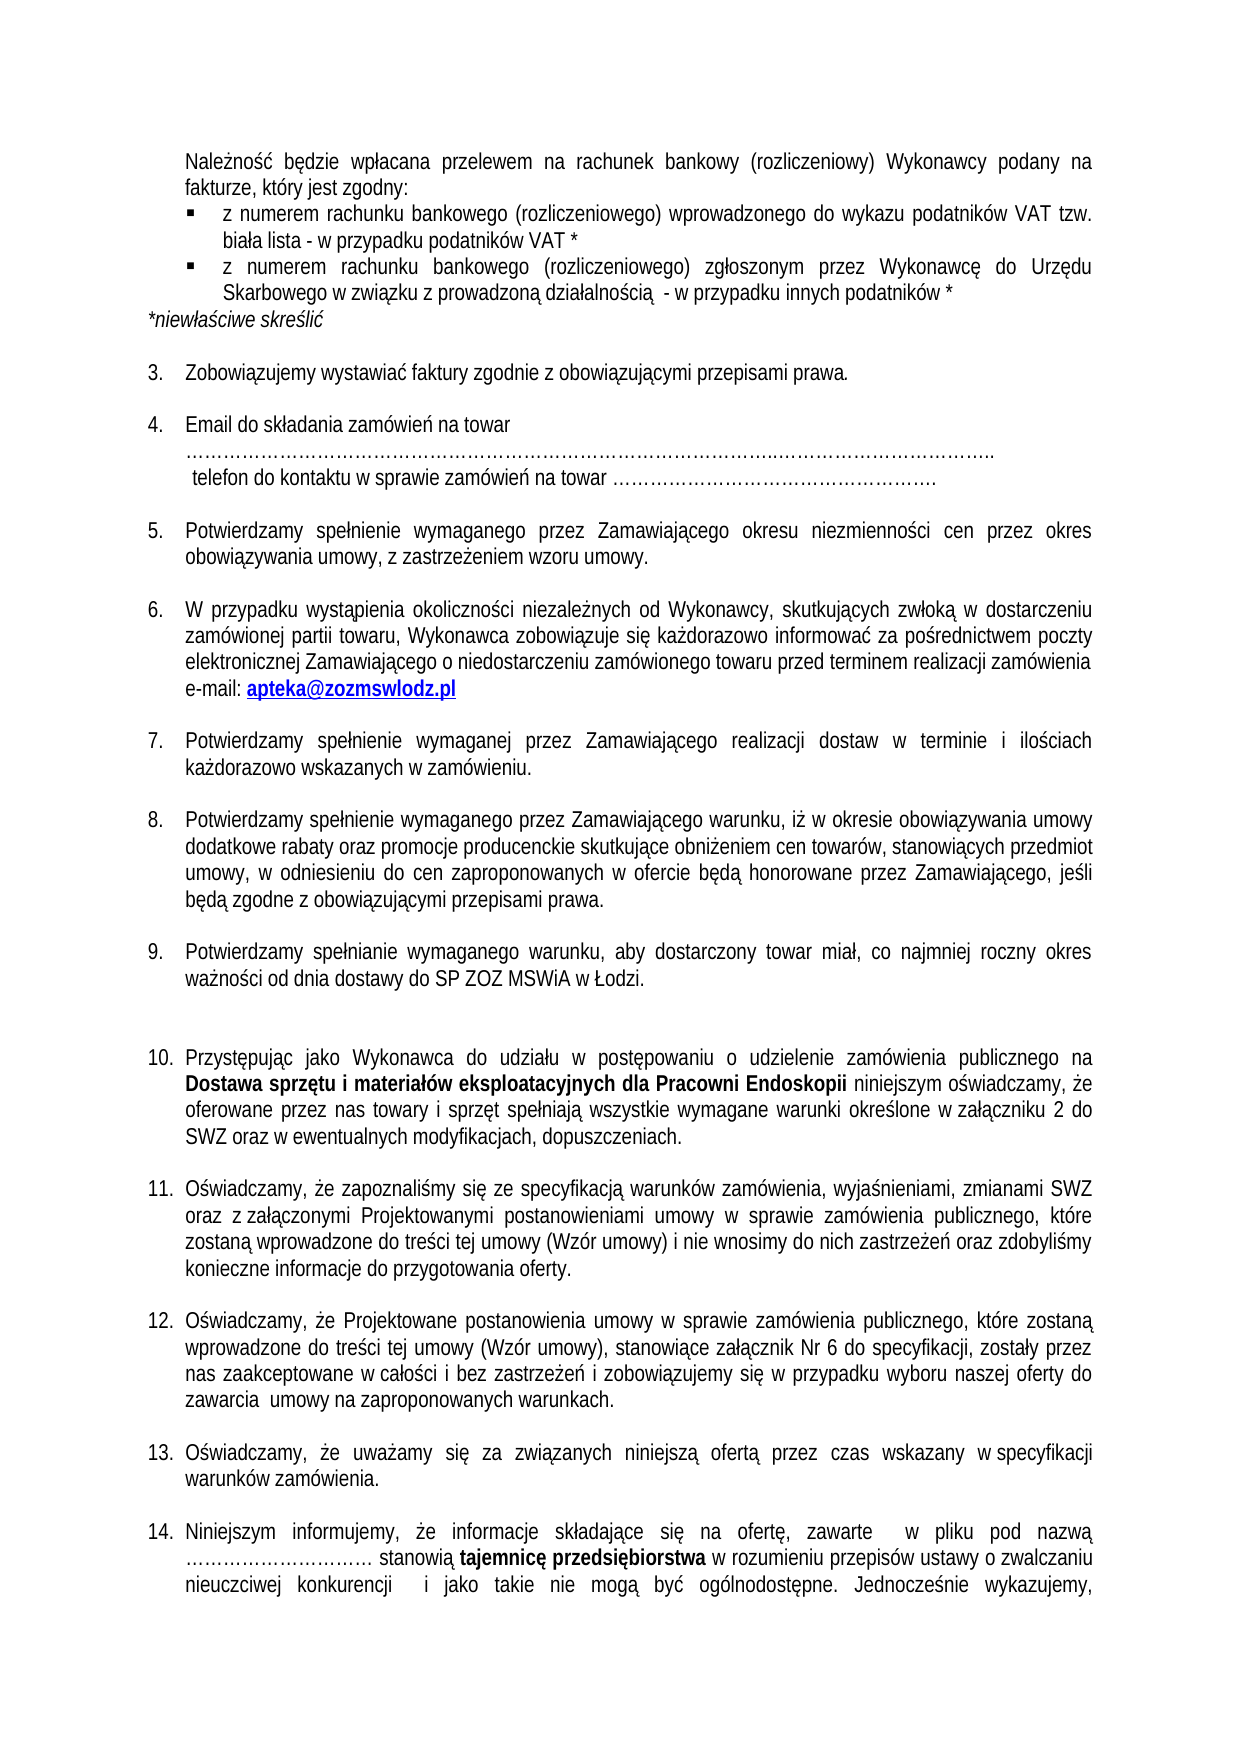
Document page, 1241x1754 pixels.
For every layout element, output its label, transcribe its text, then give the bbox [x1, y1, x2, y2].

list Oświadczamy, że uważamy się za związanych niniejszą ofertą przez czas wskazany w specyfikacji warunków zamówienia. [148, 1439, 1093, 1492]
text e-mail: apteka@zozmswlodz.pl [185, 675, 1093, 701]
list W przypadku wystąpienia okoliczności niezależnych od Wykonawcy, skutkujących zwłoką w dostarczeniu zamówionej partii towaru, Wykonawca zobowiązuje się każdorazowo informować za pośrednictwem poczty elektronicznej Zamawiającego o niedostarczeniu zamówionego towaru przed terminem realizacji zamówienia [148, 596, 1093, 675]
text Należność będzie wpłacana przelewem na rachunek bankowy (rozliczeniowy) Wykonawcy podany na fakturze, który jest zgodny: [185, 148, 1093, 200]
list Email do składania zamówień na towar …………………………………………………………………………………..…………………………….. [148, 411, 1093, 464]
list Przystępując jako Wykonawca do udziału w postępowaniu o udzielenie zamówienia publicznego na Dostawa sprzętu i materiałów eksploatacyjnych dla Pracowni Endoskopii niniejszym oświadczamy, że oferowane przez nas towary i sprzęt spełniają wszystkie wymagane warunki określone w załączniku 2 do SWZ oraz w ewentualnych modyfikacjach, dopuszczeniach. [148, 1044, 1093, 1149]
list Potwierdzamy spełnienie wymaganego przez Zamawiającego warunku, iż w okresie obowiązywania umowy dodatkowe rabaty oraz promocje producenckie skutkujące obniżeniem cen towarów, stanowiących przedmiot umowy, w odniesieniu do cen zaproponowanych w ofercie będą honorowane przez Zamawiającego, jeśli będą zgodne z obowiązującymi przepisami prawa. [148, 806, 1093, 912]
list Potwierdzamy spełnienie wymaganego przez Zamawiającego okresu niezmienności cen przez okres obowiązywania umowy, z zastrzeżeniem wzoru umowy. [148, 517, 1093, 569]
list Oświadczamy, że zapoznaliśmy się ze specyfikacją warunków zamówienia, wyjaśnieniami, zmianami SWZ oraz z załączonymi Projektowanymi postanowieniami umowy w sprawie zamówienia publicznego, które zostaną wprowadzone do treści tej umowy (Wzór umowy) i nie wnosimy do nich zastrzeżeń oraz zdobyliśmy konieczne informacje do przygotowania oferty. [148, 1175, 1093, 1281]
list z numerem rachunku bankowego (rozliczeniowego) zgłoszonym przez Wykonawcę do Urzędu Skarbowego w związku z prowadzoną działalnością - w przypadku innych podatników * [185, 253, 1093, 306]
list Zobowiązujemy wystawiać faktury zgodnie z obowiązującymi przepisami prawa. [148, 358, 1093, 385]
text *niewłaściwe skreślić [148, 306, 1093, 332]
text telefon do kontaktu w sprawie zamówień na towar ……………………………………………. [148, 464, 1093, 490]
list z numerem rachunku bankowego (rozliczeniowego) wprowadzonego do wykazu podatników VAT tzw. biała lista - w przypadku podatników VAT * [185, 200, 1093, 253]
list Potwierdzamy spełnianie wymaganego warunku, aby dostarczony towar miał, co najmniej roczny okres ważności od dnia dostawy do SP ZOZ MSWiA w Łodzi. [148, 938, 1093, 991]
list Potwierdzamy spełnienie wymaganej przez Zamawiającego realizacji dostaw w terminie i ilościach każdorazowo wskazanych w zamówieniu. [148, 727, 1093, 780]
list Oświadczamy, że Projektowane postanowienia umowy w sprawie zamówienia publicznego, które zostaną wprowadzone do treści tej umowy (Wzór umowy), stanowiące załącznik Nr 6 do specyfikacji, zostały przez nas zaakceptowane w całości i bez zastrzeżeń i zobowiązujemy się w przypadku wyboru naszej oferty do zawarcia umowy na zaproponowanych warunkach. [148, 1307, 1093, 1413]
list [148, 1518, 1093, 1597]
